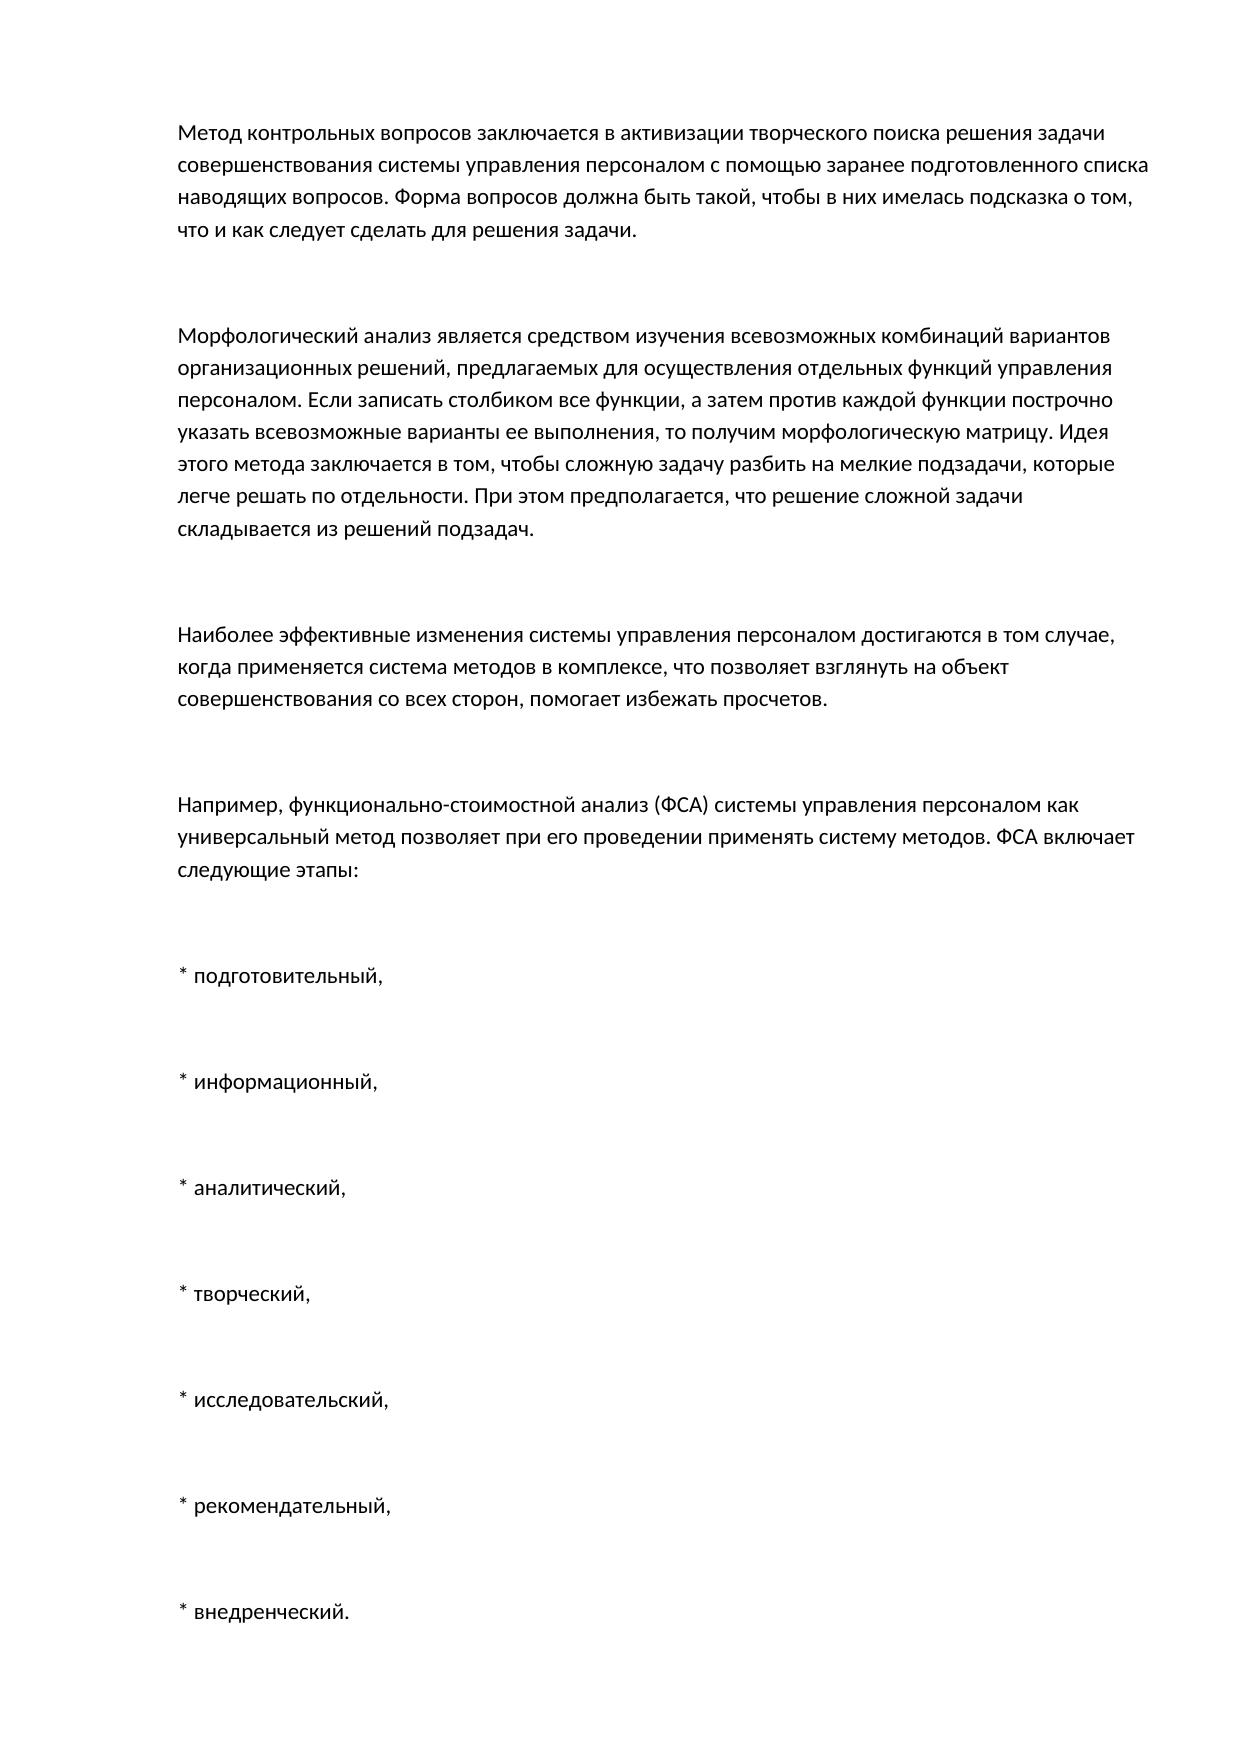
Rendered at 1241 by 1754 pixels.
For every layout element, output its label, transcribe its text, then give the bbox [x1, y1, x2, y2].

text Морфологический анализ является средством изучения всевозможных комбинаций вариантов организационных решений, предлагаемых для осуществления отдельных функций управления персоналом. Если записать столбиком все функции, а затем против каждой функции построчно указать всевозможные варианты ее выполнения, то получим морфологическую матрицу. Идея этого метода заключается в том, чтобы сложную задачу разбить на мелкие подзадачи, которые легче решать по отдельности. При этом предполагается, что решение сложной задачи складывается из решений подзадач. [177, 321, 1152, 542]
text * рекомендательный, [177, 1491, 1152, 1519]
text * творческий, [177, 1279, 1152, 1307]
text * подготовительный, [177, 961, 1152, 989]
text * внедренческий. [177, 1597, 1152, 1625]
text * исследовательский, [177, 1385, 1152, 1413]
text Например, функционально-стоимостной анализ (ФСА) системы управления персоналом как универсальный метод позволяет при его проведении применять систему методов. ФСА включает следующие этапы: [177, 790, 1152, 883]
text * аналитический, [177, 1173, 1152, 1201]
text * информационный, [177, 1067, 1152, 1095]
text Метод контрольных вопросов заключается в активизации творческого поиска решения задачи совершенствования системы управления персоналом с помощью заранее подготовленного списка наводящих вопросов. Форма вопросов должна быть такой, чтобы в них имелась подсказка о том, что и как следует сделать для решения задачи. [177, 118, 1152, 243]
text Наиболее эффективные изменения системы управления персоналом достигаются в том случае, когда применяется система методов в комплексе, что позволяет взглянуть на объект совершенствования со всех сторон, помогает избежать просчетов. [177, 620, 1152, 712]
